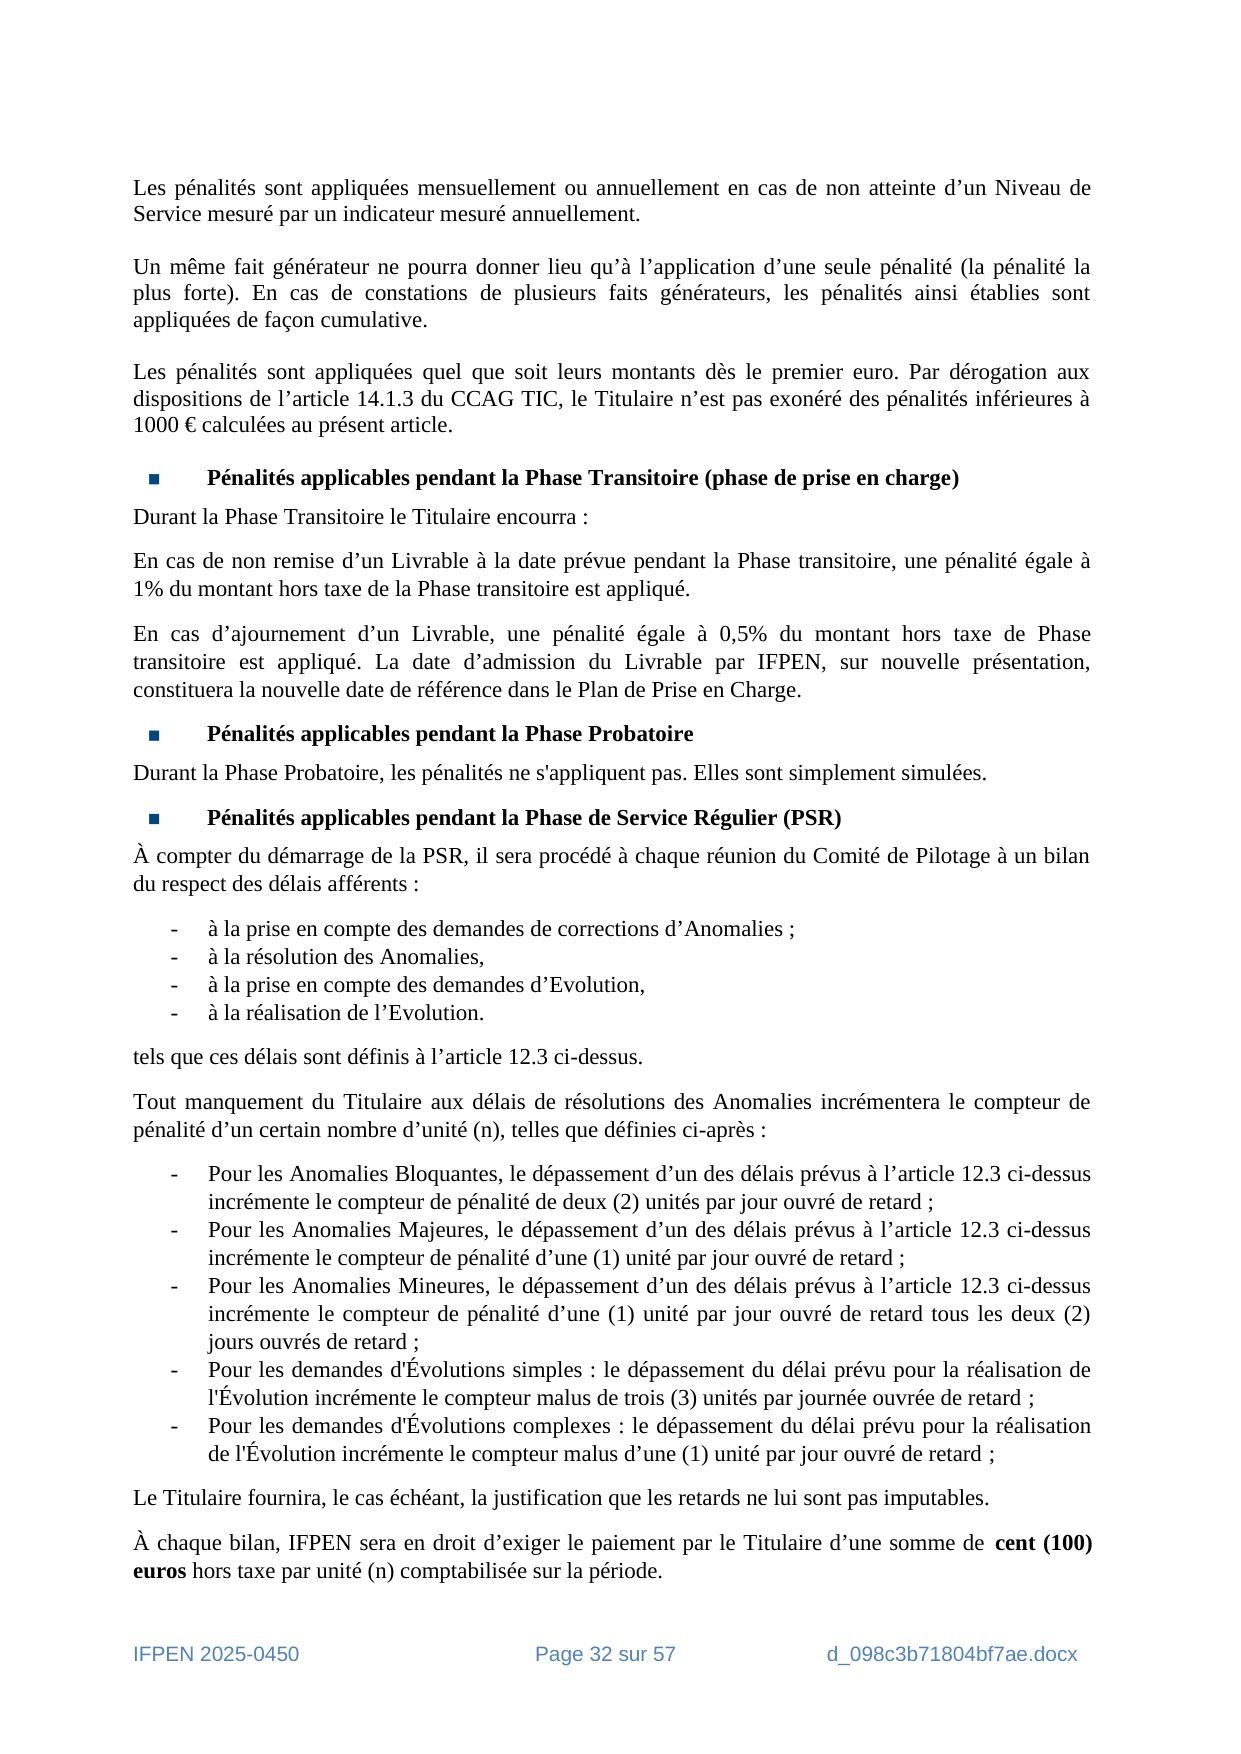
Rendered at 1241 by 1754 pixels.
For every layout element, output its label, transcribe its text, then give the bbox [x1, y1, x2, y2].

text Durant la Phase Transitoire le Titulaire encourra : [133, 503, 1093, 529]
text En cas de non remise d’un Livrable à la date prévue pendant la Phase transitoire, une pénalité égale à 1% du montant hors taxe de la Phase transitoire est appliqué. [133, 547, 1093, 602]
text Durant la Phase Probatoire, les pénalités ne s'appliquent pas. Elles sont simplement simulées. [133, 759, 1093, 785]
text À compter du démarrage de la PSR, il sera procédé à chaque réunion du Comité de Pilotage à un bilan du respect des délais afférents : [133, 842, 1093, 897]
text Les pénalités sont appliquées quel que soit leurs montants dès le premier euro. Par dérogation aux dispositions de l’article 14.1.3 du CCAG TIC, le Titulaire n’est pas exonéré des pénalités inférieures à 1000 € calculées au présent article. [133, 358, 1093, 437]
list Pénalités applicables pendant la Phase Transitoire (phase de prise en charge) [148, 464, 1093, 490]
list Pénalités applicables pendant la Phase Probatoire [148, 720, 1093, 747]
list à la prise en compte des demandes de corrections d’Anomalies ; [170, 915, 1093, 941]
list Pour les Anomalies Bloquantes, le dépassement d’un des délais prévus à l’article 12.3 ci-dessus incrémente le compteur de pénalité de deux (2) unités par jour ouvré de retard ; [170, 1160, 1093, 1215]
text Le Titulaire fournira, le cas échéant, la justification que les retards ne lui sont pas imputables. [133, 1484, 1093, 1511]
text À chaque bilan, IFPEN sera en droit d’exiger le paiement par le Titulaire d’une somme de cent (100) euros hors taxe par unité (n) comptabilisée sur la période. [133, 1529, 1093, 1583]
list Pour les demandes d'Évolutions simples : le dépassement du délai prévu pour la réalisation de l'Évolution incrémente le compteur malus de trois (3) unités par journée ouvrée de retard ; [170, 1356, 1093, 1410]
text En cas d’ajournement d’un Livrable, une pénalité égale à 0,5% du montant hors taxe de Phase transitoire est appliqué. La date d’admission du Livrable par IFPEN, sur nouvelle présentation, constituera la nouvelle date de référence dans le Plan de Prise en Charge. [133, 620, 1093, 702]
text Un même fait générateur ne pourra donner lieu qu’à l’application d’une seule pénalité (la pénalité la plus forte). En cas de constations de plusieurs faits générateurs, les pénalités ainsi établies sont appliquées de façon cumulative. [133, 253, 1093, 332]
list Pénalités applicables pendant la Phase de Service Régulier (PSR) [148, 804, 1093, 830]
text tels que ces délais sont définis à l’article 12.3 ci-dessus. [133, 1043, 1093, 1070]
list Pour les Anomalies Majeures, le dépassement d’un des délais prévus à l’article 12.3 ci-dessus incrémente le compteur de pénalité d’une (1) unité par jour ouvré de retard ; [170, 1216, 1093, 1271]
list à la résolution des Anomalies, [170, 943, 1093, 969]
text Les pénalités sont appliquées mensuellement ou annuellement en cas de non atteinte d’un Niveau de Service mesuré par un indicateur mesuré annuellement. [133, 174, 1093, 227]
list à la réalisation de l’Evolution. [170, 999, 1093, 1025]
list Pour les Anomalies Mineures, le dépassement d’un des délais prévus à l’article 12.3 ci-dessus incrémente le compteur de pénalité d’une (1) unité par jour ouvré de retard tous les deux (2) jours ouvrés de retard ; [170, 1272, 1093, 1354]
list Pour les demandes d'Évolutions complexes : le dépassement du délai prévu pour la réalisation de l'Évolution incrémente le compteur malus d’une (1) unité par jour ouvré de retard ; [170, 1412, 1093, 1466]
list à la prise en compte des demandes d’Evolution, [170, 971, 1093, 997]
text Tout manquement du Titulaire aux délais de résolutions des Anomalies incrémentera le compteur de pénalité d’un certain nombre d’unité (n), telles que définies ci-après : [133, 1088, 1093, 1142]
